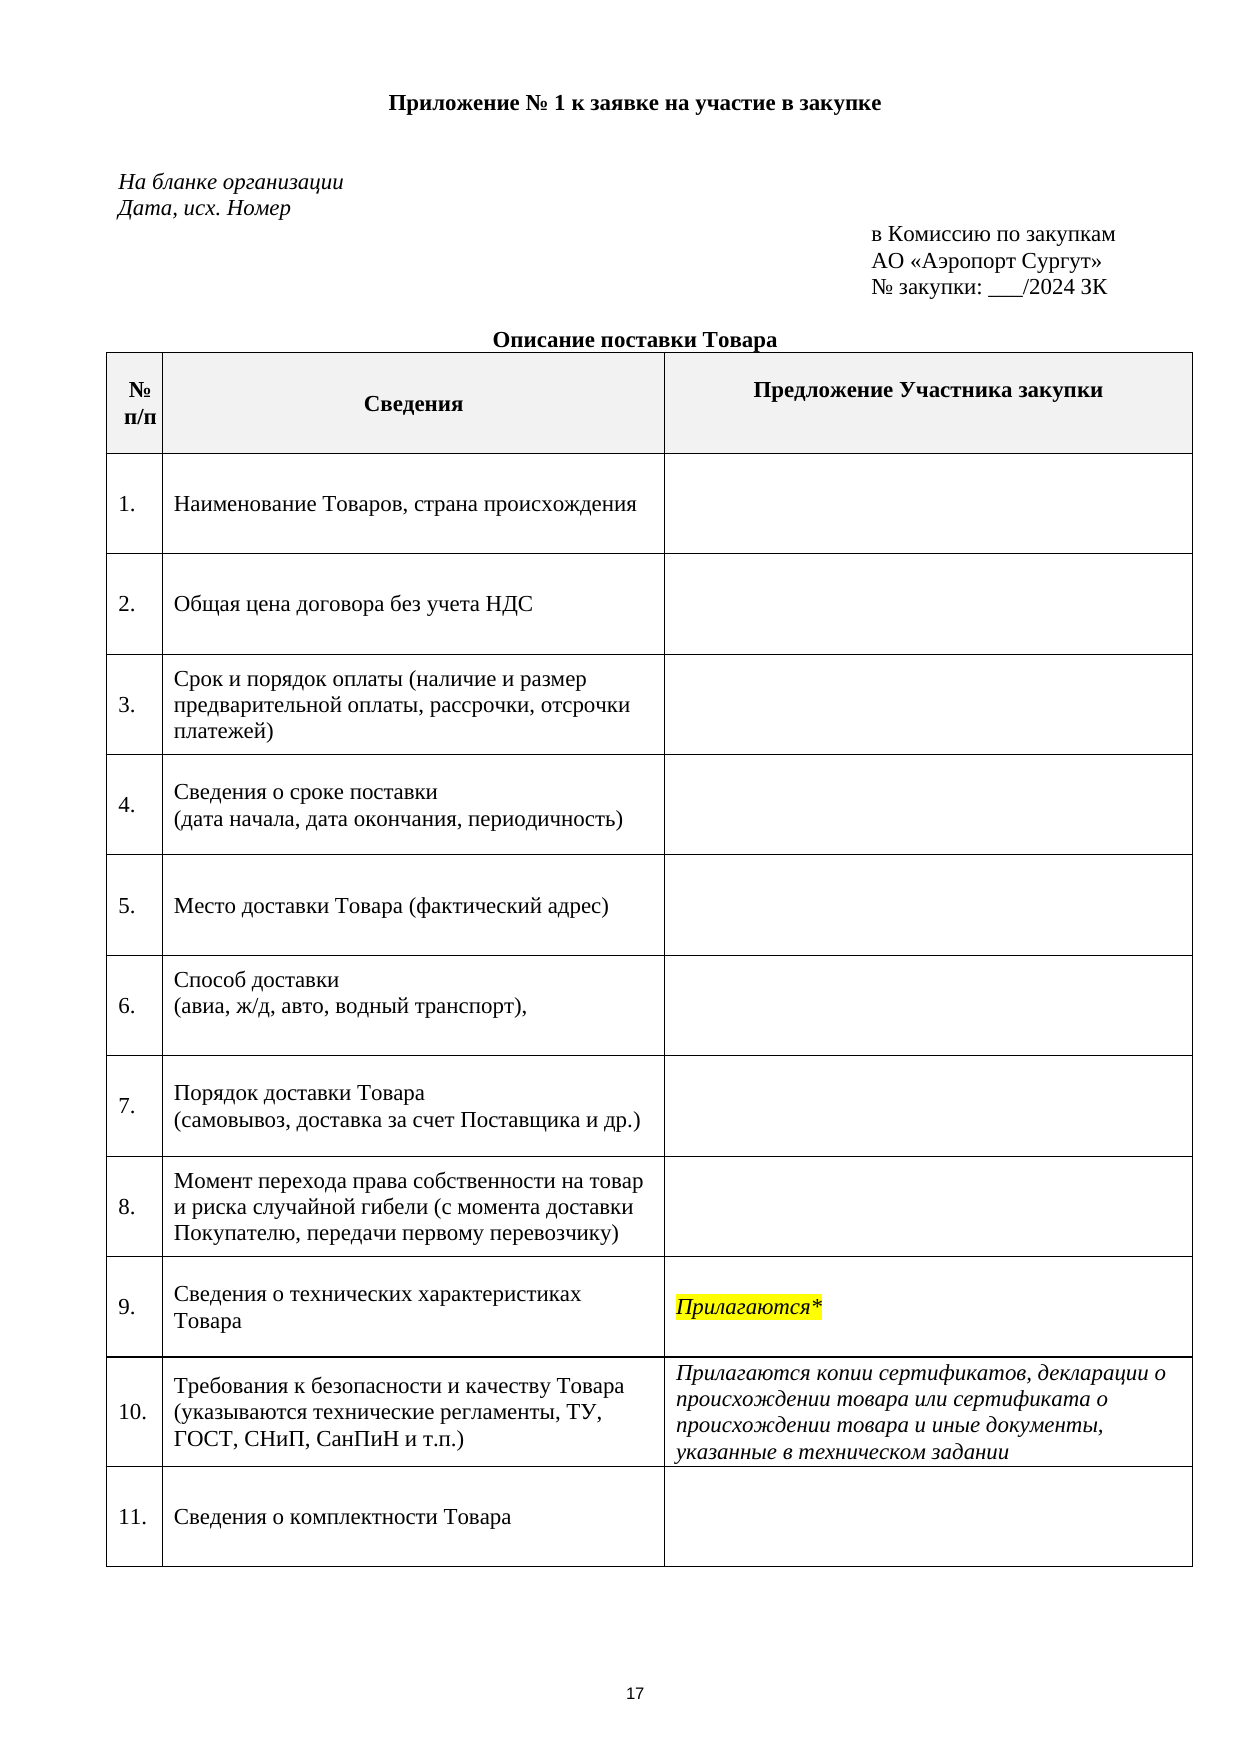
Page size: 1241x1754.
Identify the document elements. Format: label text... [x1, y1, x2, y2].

table_cell Сведения о сроке поставки (дата начала, дата окончания, периодичность) [163, 755, 664, 854]
table_cell Срок и порядок оплаты (наличие и размер предварительной оплаты, рассрочки, отсрочки платежей) [163, 655, 664, 754]
table_cell Требования к безопасности и качеству Товара (указываются технические регламенты, ТУ, ГОСТ, СНиП, СанПиН и т.п.) [163, 1358, 664, 1466]
table_cell [107, 1358, 162, 1466]
text Дата, исх. Номер [118, 194, 1152, 220]
table_cell [665, 1157, 1192, 1256]
text в Комиссию по закупкам [871, 220, 1152, 247]
table_cell Прилагаются* [665, 1257, 1192, 1356]
table_cell [107, 755, 162, 854]
table_cell Момент перехода права собственности на товар и риска случайной гибели (с момента доставки Покупателю, передачи первому перевозчику) [163, 1157, 664, 1256]
table_cell Общая цена договора без учета НДС [163, 554, 664, 653]
text На бланке организации [118, 168, 1152, 194]
table_cell Прилагаются копии сертификатов, декларации о происхождении товара или сертификата о происхождении товара и иные документы, указанные в техническом задании [665, 1358, 1192, 1466]
table_cell [665, 956, 1192, 1055]
text Описание поставки Товара [118, 326, 1152, 352]
table_header Сведения [163, 353, 664, 453]
table_cell [665, 755, 1192, 854]
table_cell Сведения о технических характеристиках Товара [163, 1257, 664, 1356]
table_cell Место доставки Товара (фактический адрес) [163, 855, 664, 955]
table_cell [107, 1467, 162, 1566]
table_cell [107, 956, 162, 1055]
table_cell Порядок доставки Товара (самовывоз, доставка за счет Поставщика и др.) [163, 1056, 664, 1156]
table_cell [107, 554, 162, 653]
table_cell [107, 855, 162, 955]
table_cell [107, 454, 162, 553]
table_cell Способ доставки (авиа, ж/д, авто, водный транспорт), [163, 956, 664, 1055]
text АО «Аэропорт Сургут» [871, 247, 1152, 273]
table_cell [107, 1056, 162, 1156]
text № закупки: ___/2024 ЗК [871, 273, 1152, 299]
table_cell [665, 1467, 1192, 1566]
table_cell [107, 1257, 162, 1356]
table_cell Наименование Товаров, страна происхождения [163, 454, 664, 553]
table_cell [665, 655, 1192, 754]
table_header Предложение Участника закупки [665, 353, 1192, 453]
table_cell [665, 554, 1192, 653]
table_cell [107, 1157, 162, 1256]
table_cell [665, 454, 1192, 553]
text Приложение № 1 к заявке на участие в закупке [118, 89, 1152, 115]
table_header № п/п [107, 353, 162, 453]
table_cell [107, 655, 162, 754]
table_cell [665, 855, 1192, 955]
table_cell [665, 1056, 1192, 1156]
table_cell Сведения о комплектности Товара [163, 1467, 664, 1566]
